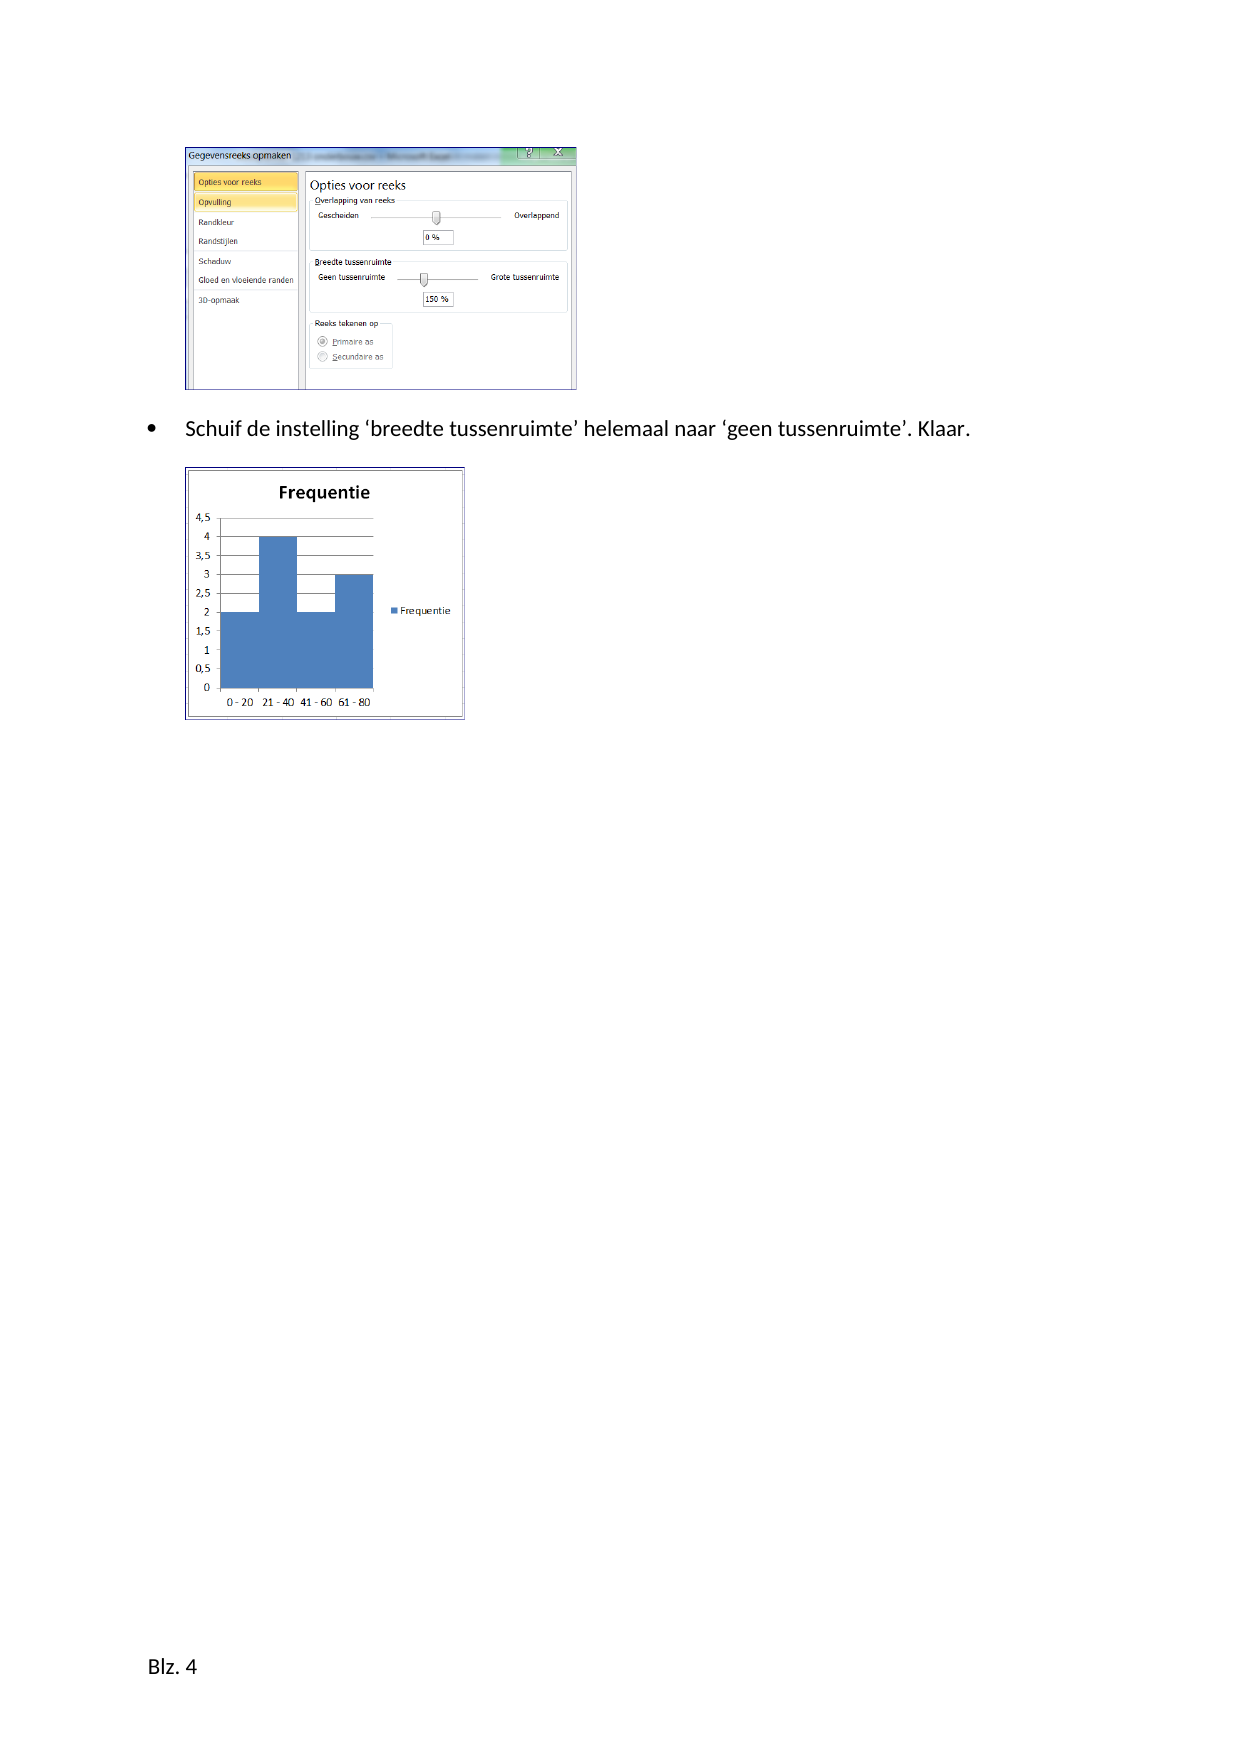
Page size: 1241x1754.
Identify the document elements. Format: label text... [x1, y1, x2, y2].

picture [185, 147, 577, 390]
list Schuif de instelling ‘breedte tussenruimte’ helemaal naar ‘geen tussenruimte’. Klaar. [148, 414, 1093, 443]
picture [185, 467, 465, 720]
